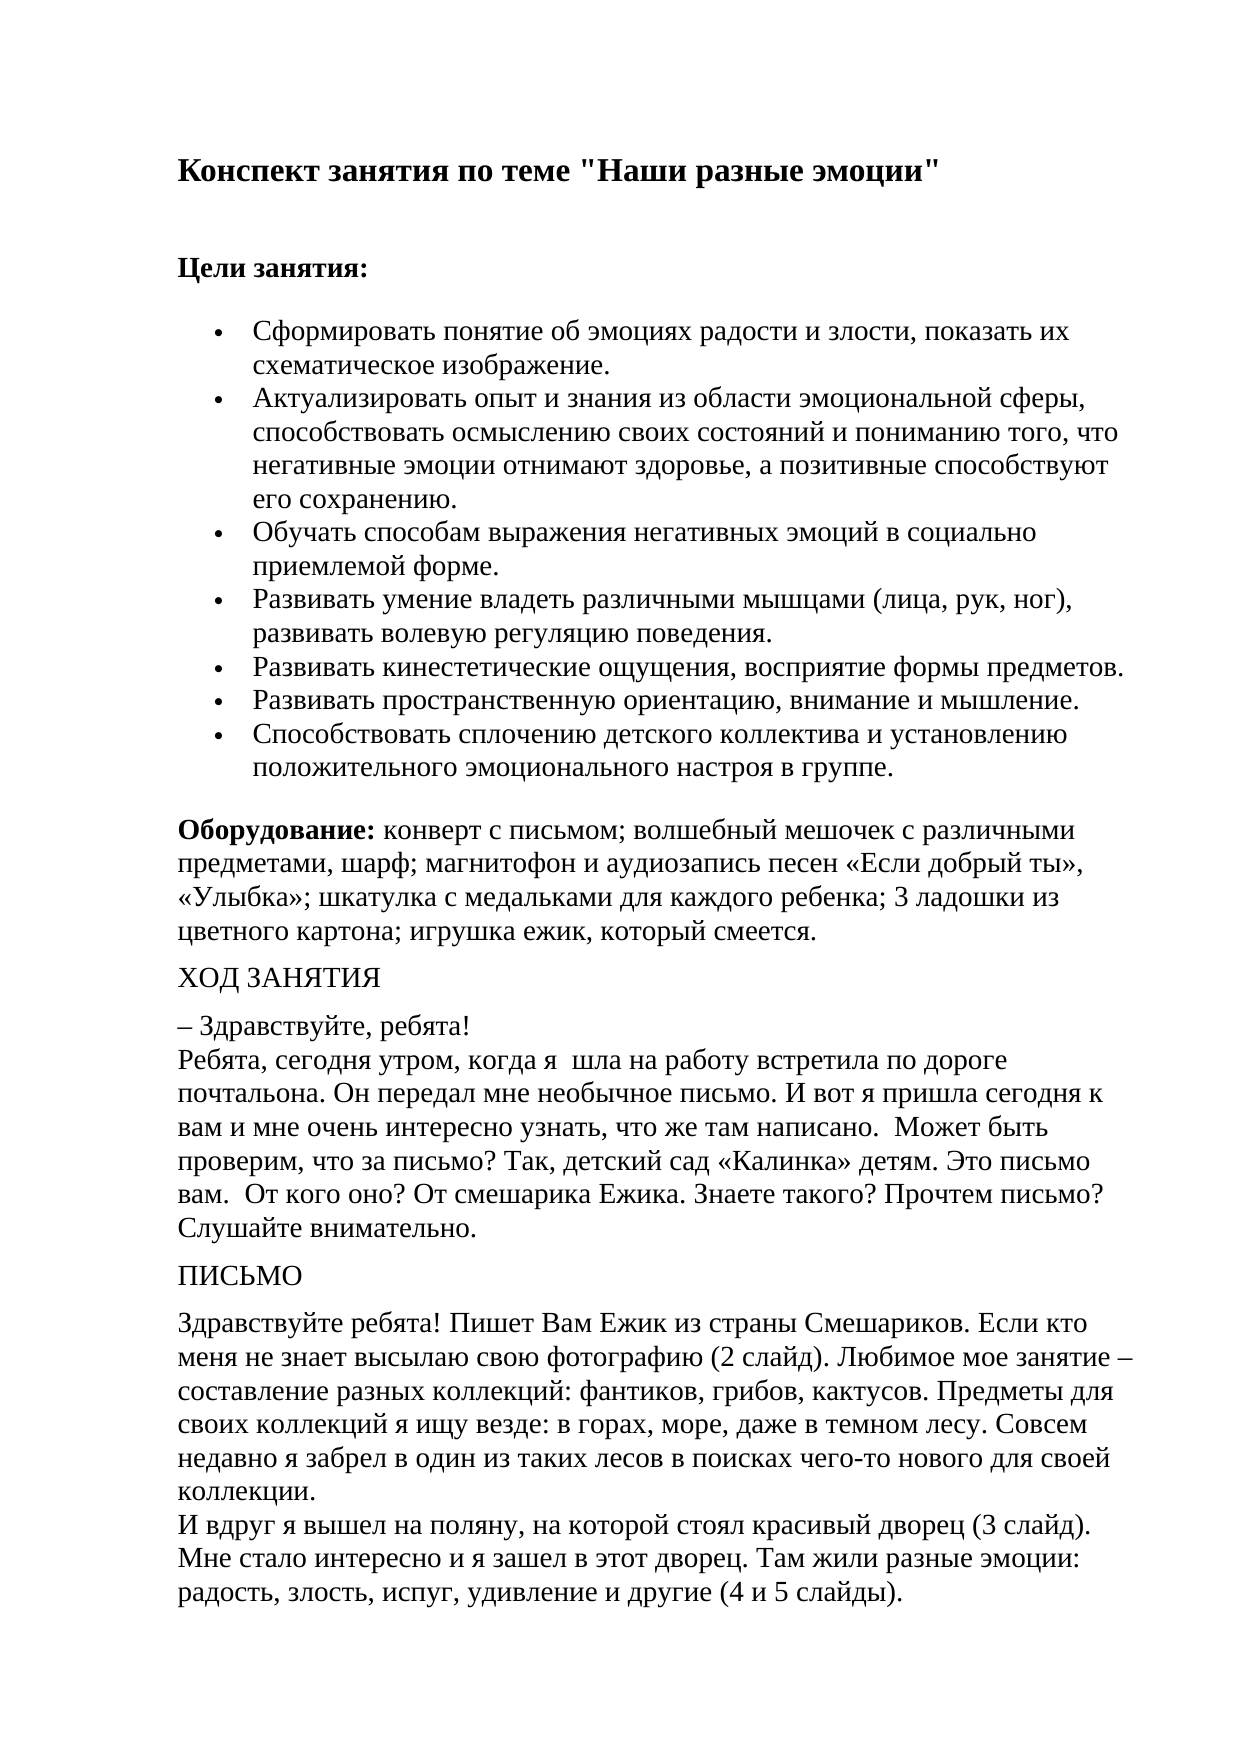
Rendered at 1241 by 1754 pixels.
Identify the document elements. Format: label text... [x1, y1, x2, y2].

text Цели занятия: [177, 251, 1152, 284]
text – Здравствуйте, ребята! Ребята, сегодня утром, когда я шла на работу встретила по дороге почтальона. Он передал мне необычное письмо. И вот я пришла сегодня к вам и мне очень интересно узнать, что же там написано. Может быть проверим, что за письмо? Так, детский сад «Калинка» детям. Это письмо вам. От кого оно? От смешарика Ежика. Знаете такого? Прочтем письмо? Слушайте внимательно. [177, 1008, 1152, 1243]
text Конспект занятия по теме "Наши разные эмоции" [177, 147, 1152, 188]
text Оборудование: конверт с письмом; волшебный мешочек с различными предметами, шарф; магнитофон и аудиозапись песен «Если добрый ты», «Улыбка»; шкатулка с медальками для каждого ребенка; 3 ладошки из цветного картона; игрушка ежик, который смеется. [177, 812, 1152, 946]
list Обучать способам выражения негативных эмоций в социально приемлемой форме. [215, 514, 1152, 582]
list Актуализировать опыт и знания из области эмоциональной сферы, способствовать осмыслению своих состояний и пониманию того, что негативные эмоции отнимают здоровье, а позитивные способствуют его сохранению. [215, 380, 1152, 514]
list Способствовать сплочению детского коллектива и установлению положительного эмоционального настроя в группе. [215, 716, 1152, 783]
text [177, 1306, 1152, 1607]
text ХОД ЗАНЯТИЯ [177, 961, 1152, 994]
list Развивать кинестетические ощущения, восприятие формы предметов. [215, 649, 1152, 682]
text ПИСЬМО [177, 1258, 1152, 1291]
list Сформировать понятие об эмоциях радости и злости, показать их схематическое изображение. [215, 313, 1152, 380]
list Развивать пространственную ориентацию, внимание и мышление. [215, 682, 1152, 716]
list Развивать умение владеть различными мышцами (лица, рук, ног), развивать волевую регуляцию поведения. [215, 582, 1152, 649]
